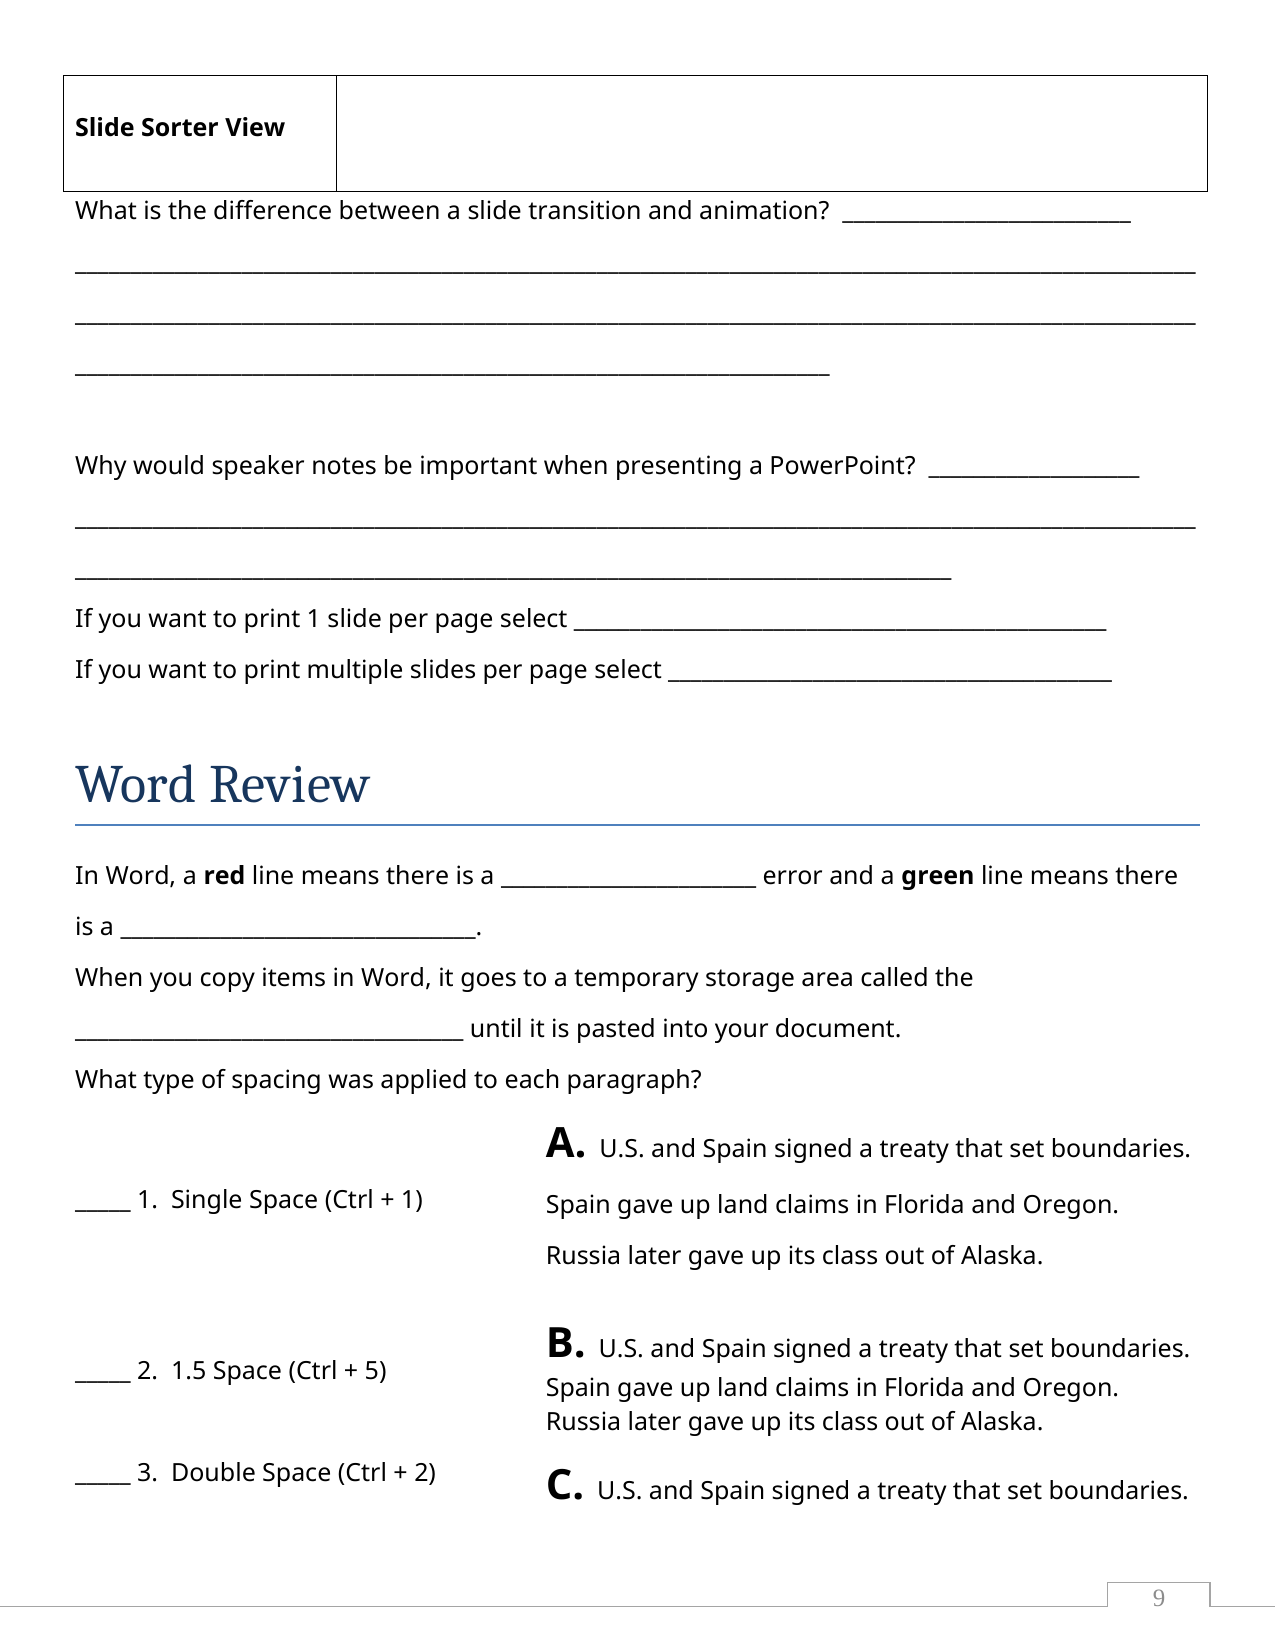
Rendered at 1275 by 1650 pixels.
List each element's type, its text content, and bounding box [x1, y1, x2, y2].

text If you want to print multiple slides per page select ________________________________________ [75, 652, 1200, 686]
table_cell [534, 1455, 1211, 1518]
text When you copy items in Word, it goes to a temporary storage area called the ___________________________________ until it is pasted into your document. [75, 960, 1200, 1045]
text ______________________________________________________________________________________________________________________________________________________________________________________________________________________________________________________________________________ [75, 243, 1200, 379]
title Word Review [75, 754, 1200, 824]
table_cell Slide Sorter View [64, 76, 336, 191]
table_header A. U.S. and Spain signed a treaty that set boundaries. Spain gave up land claims in Florida and Oregon. Russia later gave up its class out of Alaska. [534, 1113, 1211, 1313]
text ____________________________________________________________________________________________________________________________________________________________________________________ [75, 498, 1200, 584]
table_cell [337, 76, 1207, 191]
table_cell _____ 2. 1.5 Space (Ctrl + 5) [64, 1313, 534, 1455]
text What is the difference between a slide transition and animation? __________________________ [75, 192, 1200, 226]
text In Word, a red line means there is a _______________________ error and a green line means there is a ________________________________. [75, 858, 1200, 943]
text What type of spacing was applied to each paragraph? [75, 1062, 1200, 1096]
table_cell B. U.S. and Spain signed a treaty that set boundaries. Spain gave up land claims in Florida and Oregon. Russia later gave up its class out of Alaska. [534, 1313, 1211, 1455]
text Why would speaker notes be important when presenting a PowerPoint? ___________________ [75, 447, 1200, 482]
text If you want to print 1 slide per page select ________________________________________________ [75, 601, 1200, 635]
table_header _____ 1. Single Space (Ctrl + 1) [64, 1113, 534, 1313]
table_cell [64, 1455, 534, 1518]
